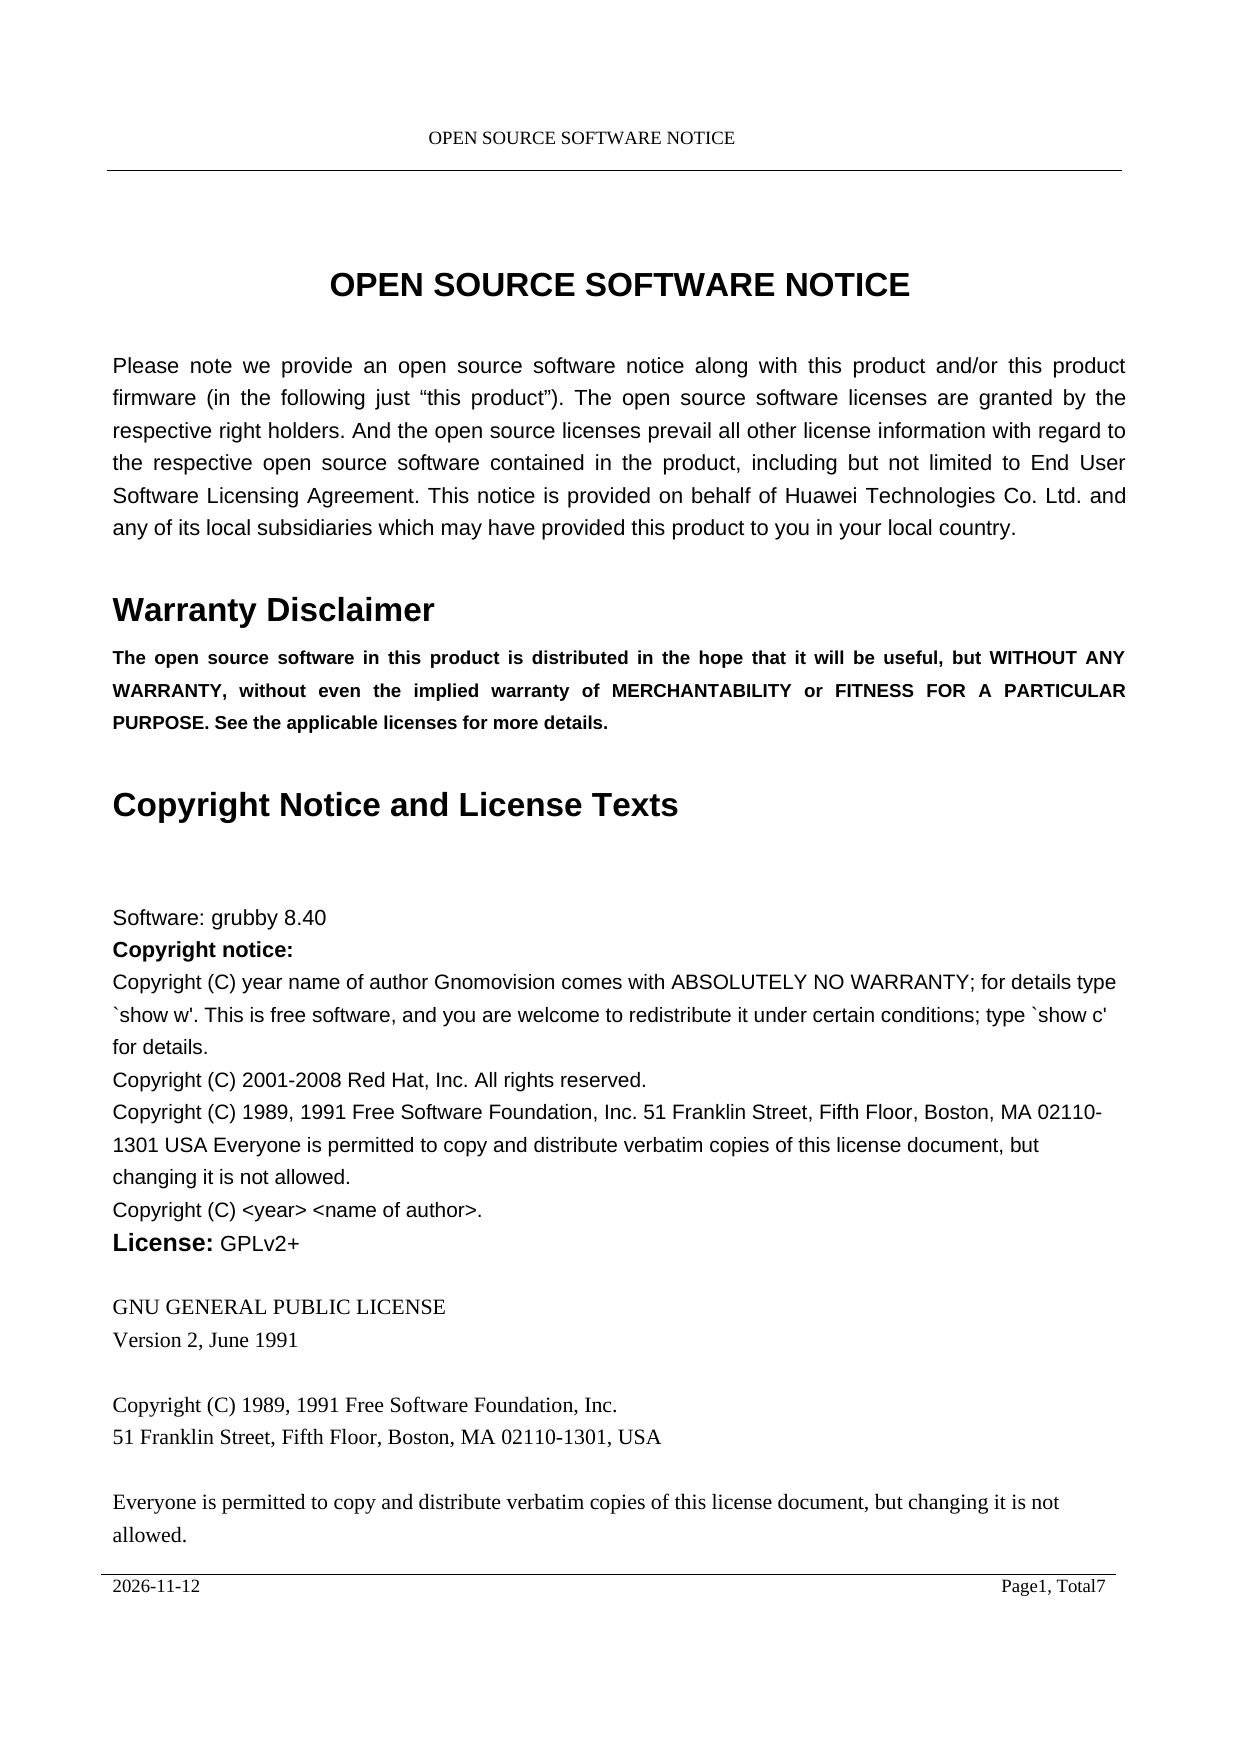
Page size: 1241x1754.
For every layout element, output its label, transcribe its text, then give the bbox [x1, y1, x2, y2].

text The open source software in this product is distributed in the hope that it will be useful, but WITHOUT ANY WARRANTY, without even the implied warranty of MERCHANTABILITY or FITNESS FOR A PARTICULAR PURPOSE. See the applicable licenses for more details. [112, 641, 1128, 739]
text OPEN SOURCE SOFTWARE NOTICE [112, 251, 1128, 316]
text Warranty Disclaimer [112, 576, 1128, 641]
text Copyright (C) 1989, 1991 Free Software Foundation, Inc. 51 Franklin Street, Fifth Floor, Boston, MA 02110-1301 USA Everyone is permitted to copy and distribute verbatim copies of this license document, but changing it is not allowed. [112, 1096, 1128, 1193]
text Copyright (C) 2001-2008 Red Hat, Inc. All rights reserved. [112, 1063, 1128, 1096]
text Copyright notice: [112, 933, 1128, 966]
text Copyright Notice and License Texts [112, 771, 1128, 836]
text Copyright (C) year name of author Gnomovision comes with ABSOLUTELY NO WARRANTY; for details type `show w'. This is free software, and you are welcome to redistribute it under certain conditions; type `show c' for details. [112, 966, 1128, 1063]
text Please note we provide an open source software notice along with this product and/or this product firmware (in the following just “this product”). The open source software licenses are granted by the respective right holders. And the open source licenses prevail all other license information with regard to the respective open source software contained in the product, including but not limited to End User Software Licensing Agreement. This notice is provided on behalf of Huawei Technologies Co. Ltd. and any of its local subsidiaries which may have provided this product to you in your local country. [112, 349, 1128, 544]
text Copyright (C) <year> <name of author>. [112, 1193, 1128, 1226]
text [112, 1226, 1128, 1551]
text Software: grubby 8.40 [112, 901, 1128, 933]
